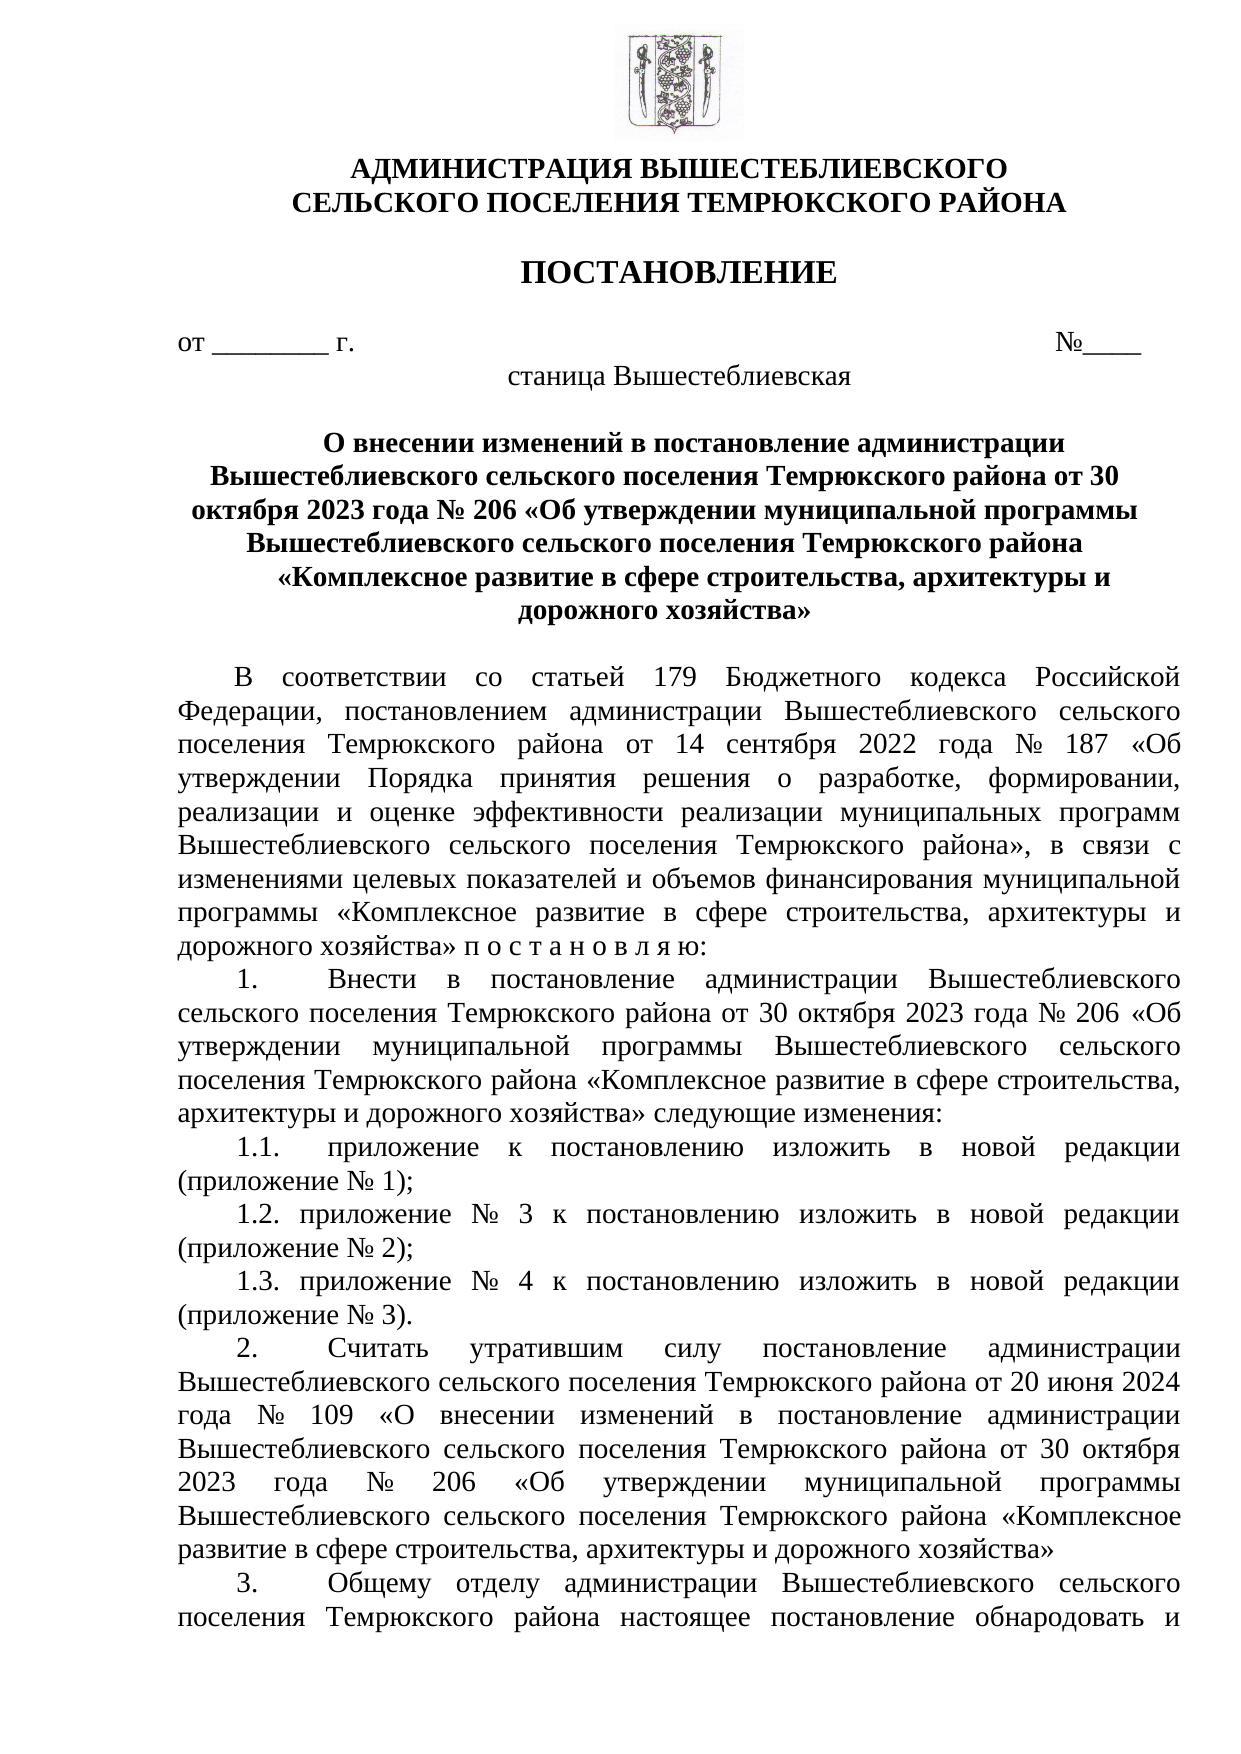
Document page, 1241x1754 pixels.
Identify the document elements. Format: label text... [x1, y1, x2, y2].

text 1. Внести в постановление администрации Вышестеблиевского сельского поселения Темрюкского района от 30 октября 2023 года № 206 «Об утверждении муниципальной программы Вышестеблиевского сельского поселения Темрюкского района «Комплексное развитие в сфере строительства, архитектуры и дорожного хозяйства» следующие изменения: [177, 961, 1181, 1129]
text станица Вышестеблиевская [177, 358, 1181, 391]
picture [614, 24, 744, 141]
text 1.2. приложение № 3 к постановлению изложить в новой редакции (приложение № 2); [177, 1196, 1181, 1263]
text АДМИНИСТРАЦИЯ ВЫШЕСТЕБЛИЕВСКОГО [177, 152, 1181, 185]
text СЕЛЬСКОГО ПОСЕЛЕНИЯ ТЕМРЮКСКОГО РАЙОНА [177, 185, 1181, 219]
text 2. Считать утратившим силу постановление администрации Вышестеблиевского сельского поселения Темрюкского района от 20 июня 2024 года № 109 «О внесении изменений в постановление администрации Вышестеблиевского сельского поселения Темрюкского района от 30 октября 2023 года № 206 «Об утверждении муниципальной программы Вышестеблиевского сельского поселения Темрюкского района «Комплексное развитие в сфере строительства, архитектуры и дорожного хозяйства» [177, 1330, 1181, 1565]
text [177, 1565, 1181, 1632]
text О внесении изменений в постановление администрации Вышестеблиевского сельского поселения Темрюкского района от 30 октября 2023 года № 206 «Об утверждении муниципальной программы Вышестеблиевского сельского поселения Темрюкского района [177, 425, 1152, 559]
text «Комплексное развитие в сфере строительства, архитектуры и дорожного хозяйства» [177, 559, 1152, 626]
text 1.1. приложение к постановлению изложить в новой редакции (приложение № 1); [177, 1129, 1181, 1196]
text В соответствии со статьей 179 Бюджетного кодекса Российской Федерации, постановлением администрации Вышестеблиевского сельского поселения Темрюкского района от 14 сентября 2022 года № 187 «Об утверждении Порядка принятия решения о разработке, формировании, реализации и оценке эффективности реализации муниципальных программ Вышестеблиевского сельского поселения Темрюкского района», в связи с изменениями целевых показателей и объемов финансирования муниципальной программы «Комплексное развитие в сфере строительства, архитектуры и дорожного хозяйства» п о с т а н о в л я ю: [177, 659, 1181, 961]
text от ________ г. №____ [177, 324, 1181, 358]
text ПОСТАНОВЛЕНИЕ [177, 252, 1181, 291]
text 1.3. приложение № 4 к постановлению изложить в новой редакции (приложение № 3). [177, 1263, 1181, 1330]
